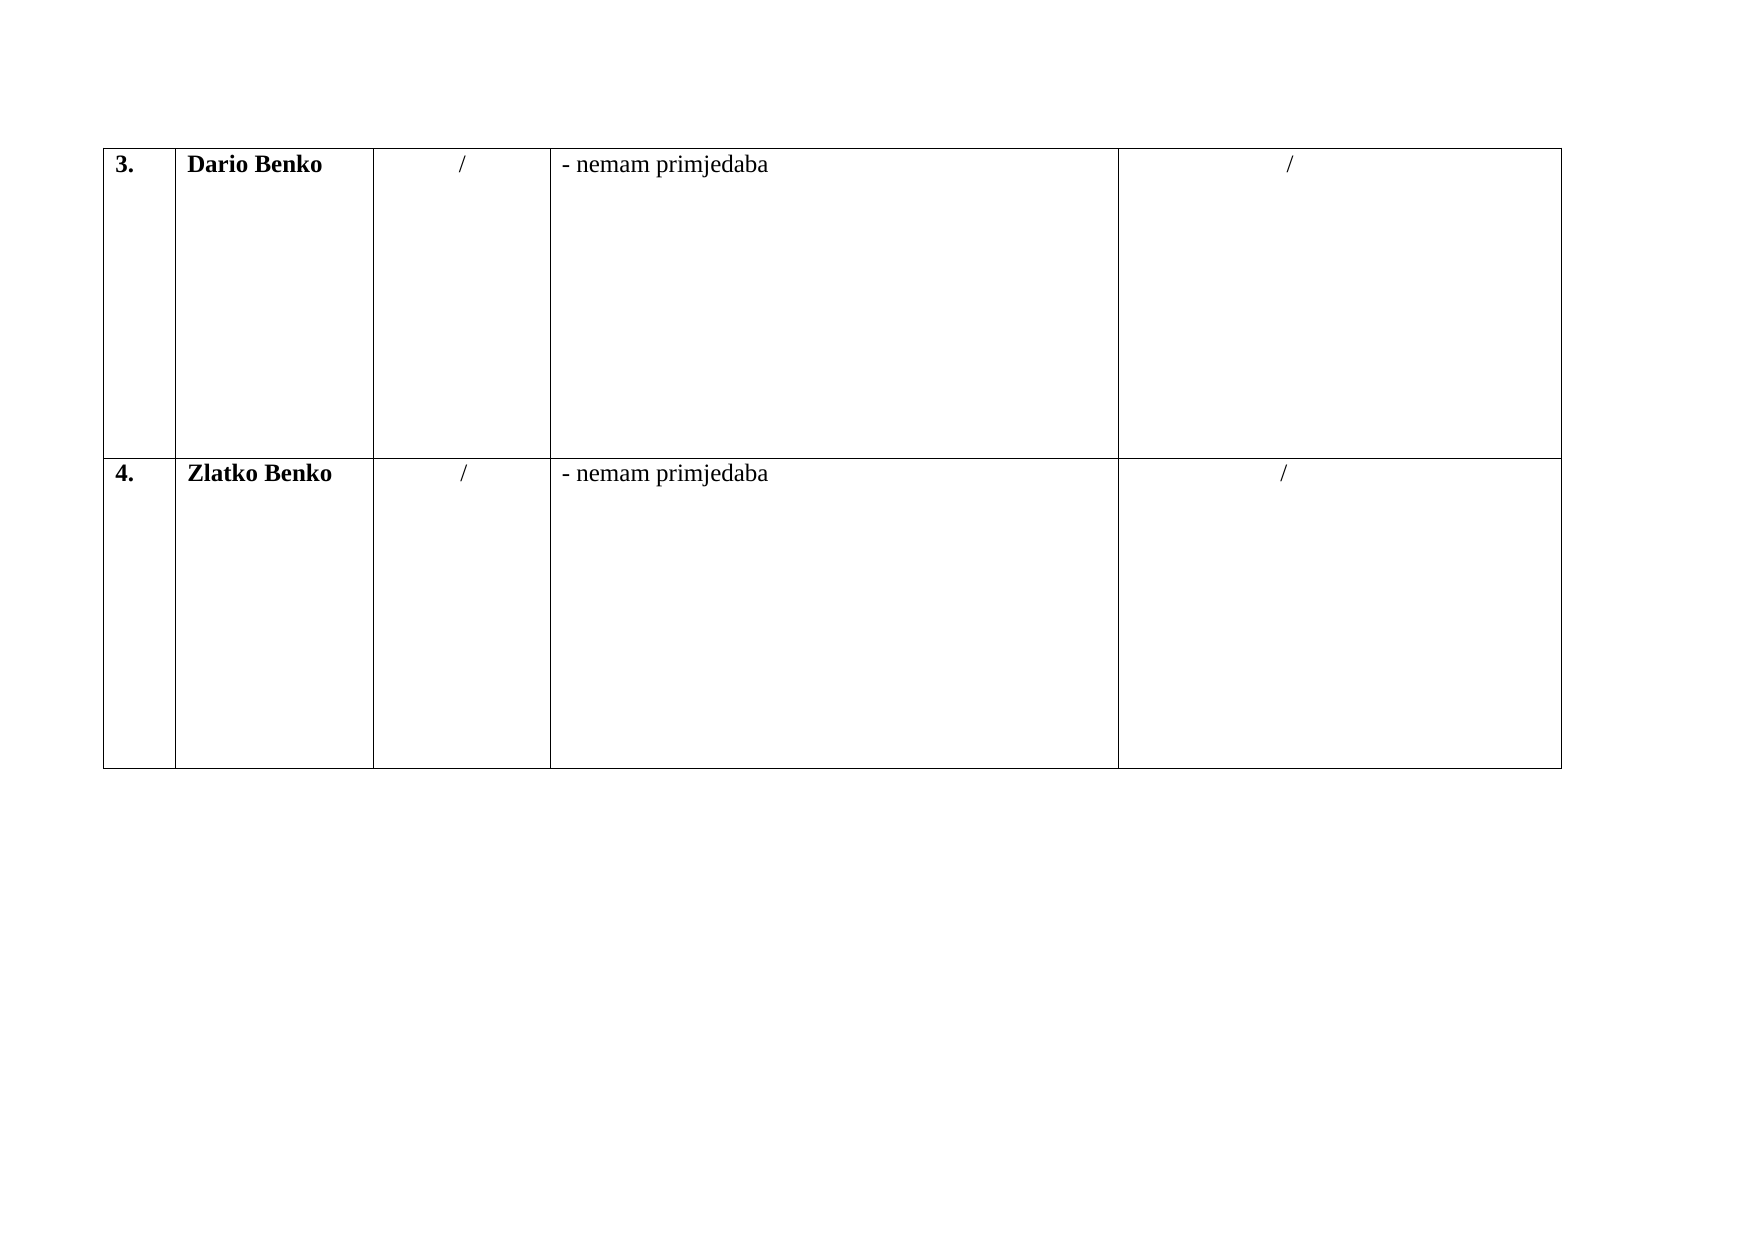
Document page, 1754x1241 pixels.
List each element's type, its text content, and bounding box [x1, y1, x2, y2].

table_cell - nemam primjedaba [551, 459, 1118, 767]
table_cell / [374, 459, 550, 767]
table_cell / [1119, 149, 1561, 457]
table_cell / [374, 149, 550, 457]
table_cell Zlatko Benko [176, 459, 373, 767]
table_cell Dario Benko [176, 149, 373, 457]
table_cell - nemam primjedaba [551, 149, 1118, 457]
table_cell 4. [104, 459, 175, 767]
table_cell / [1119, 459, 1561, 767]
table_cell 3. [104, 149, 175, 457]
